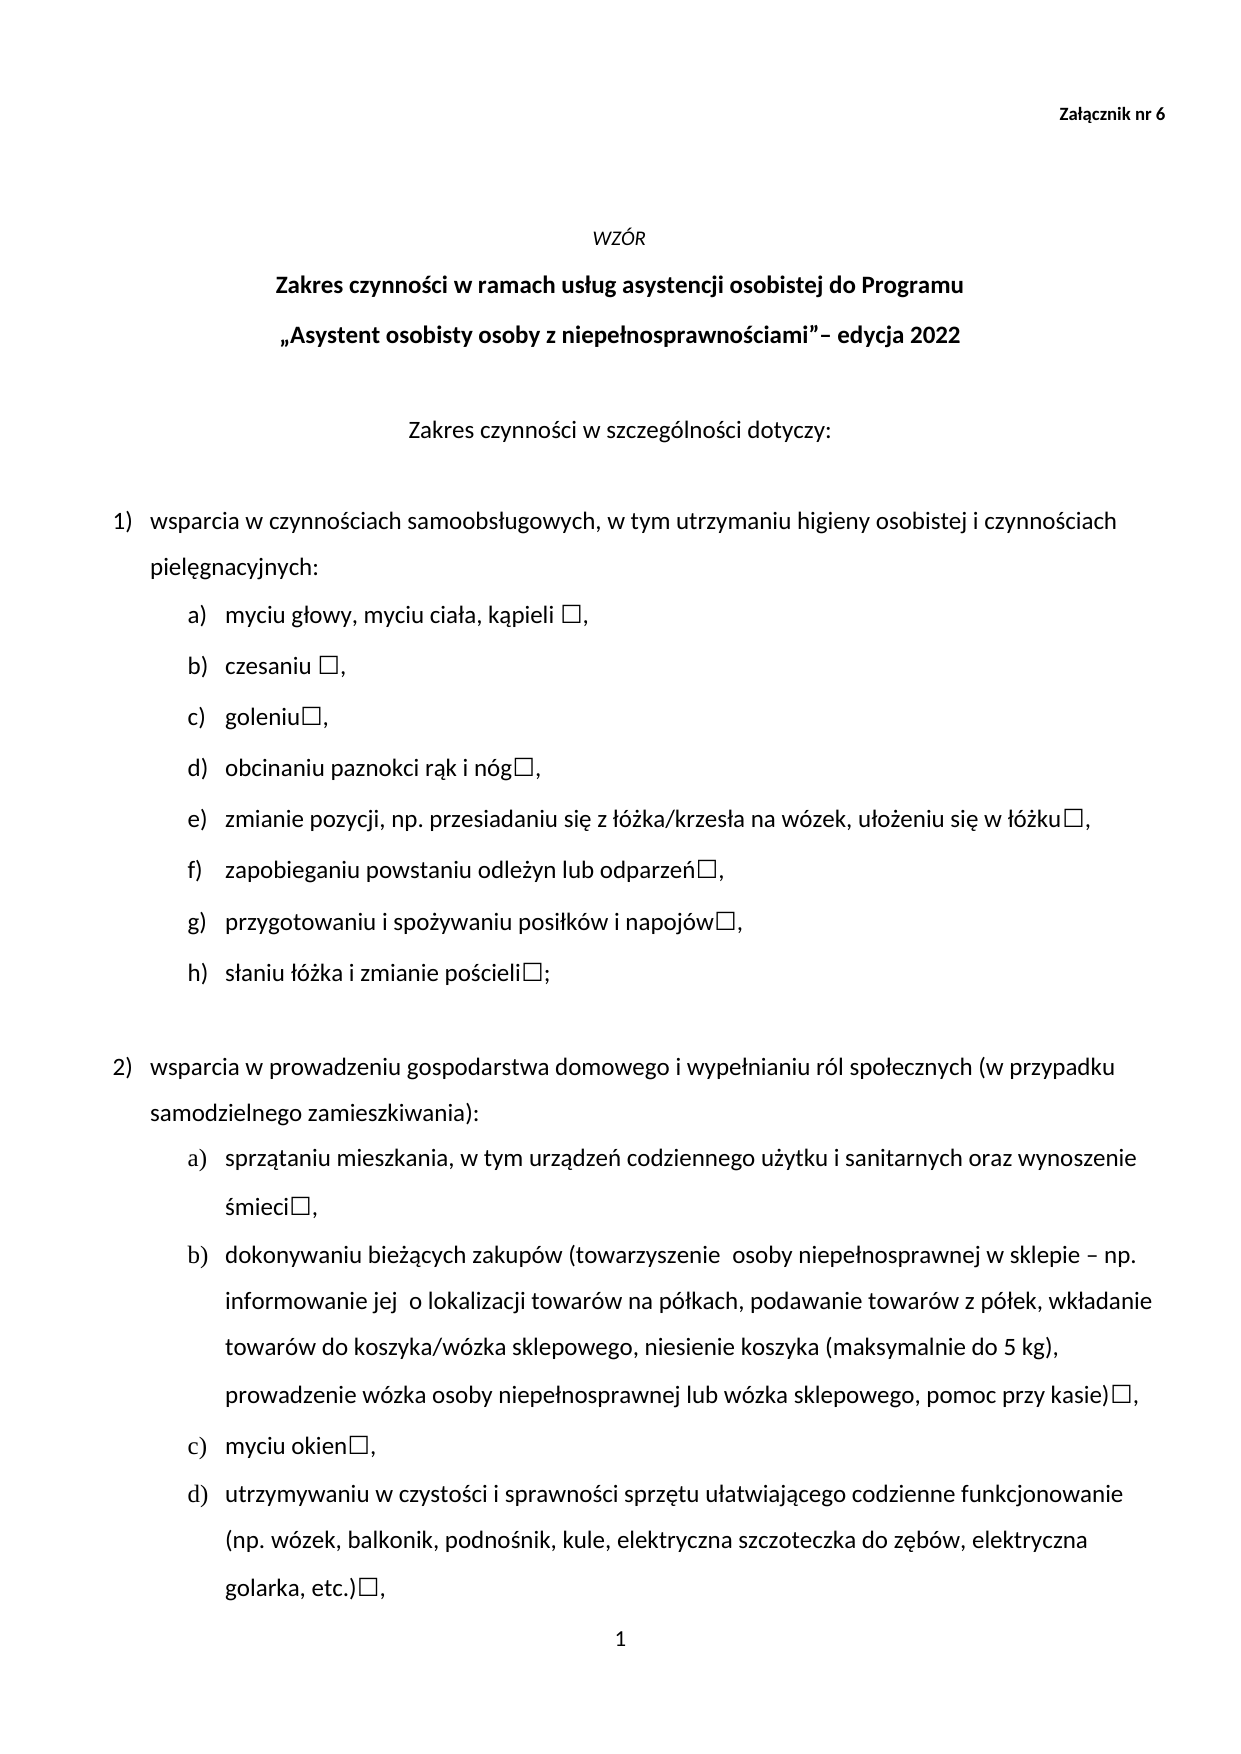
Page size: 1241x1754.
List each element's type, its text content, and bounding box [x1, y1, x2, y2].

text „Asystent osobisty osoby z niepełnosprawnościami”– edycja 2022 [75, 319, 1165, 349]
text Załącznik nr 6 [739, 102, 1165, 125]
list zmianie pozycji, np. przesiadaniu się z łóżka/krzesła na wózek, ułożeniu się w łóżku, [187, 801, 1165, 835]
list sprzątaniu mieszkania, w tym urządzeń codziennego użytku i sanitarnych oraz wynoszenie śmieci, [187, 1142, 1165, 1222]
text Zakres czynności w ramach usług asystencji osobistej do Programu [75, 269, 1165, 300]
list słaniu łóżka i zmianie pościeli; [187, 954, 1165, 988]
list wsparcia w prowadzeniu gospodarstwa domowego i wypełnianiu ról społecznych (w przypadku samodzielnego zamieszkiwania): [112, 1051, 1165, 1127]
list utrzymywaniu w czystości i sprawności sprzętu ułatwiającego codzienne funkcjonowanie (np. wózek, balkonik, podnośnik, kule, elektryczna szczoteczka do zębów, elektryczna golarka, etc.), [187, 1478, 1165, 1604]
list czesaniu , [187, 648, 1165, 682]
text Zakres czynności w szczególności dotyczy: [75, 414, 1165, 444]
list zapobieganiu powstaniu odleżyn lub odparzeń, [187, 852, 1165, 886]
list myciu głowy, myciu ciała, kąpieli , [187, 597, 1165, 631]
list wsparcia w czynnościach samoobsługowych, w tym utrzymaniu higieny osobistej i czynnościach pielęgnacyjnych: [112, 505, 1165, 582]
text WZÓR [75, 225, 1165, 251]
list dokonywaniu bieżących zakupów (towarzyszenie osoby niepełnosprawnej w sklepie – np. informowanie jej o lokalizacji towarów na półkach, podawanie towarów z półek, wkładanie towarów do koszyka/wózka sklepowego, niesienie koszyka (maksymalnie do 5 kg), prowadzenie wózka osoby niepełnosprawnej lub wózka sklepowego, pomoc przy kasie), [187, 1239, 1165, 1410]
list myciu okien, [187, 1427, 1165, 1461]
list obcinaniu paznokci rąk i nóg, [187, 750, 1165, 784]
list goleniu, [187, 699, 1165, 733]
list przygotowaniu i spożywaniu posiłków i napojów, [187, 903, 1165, 937]
